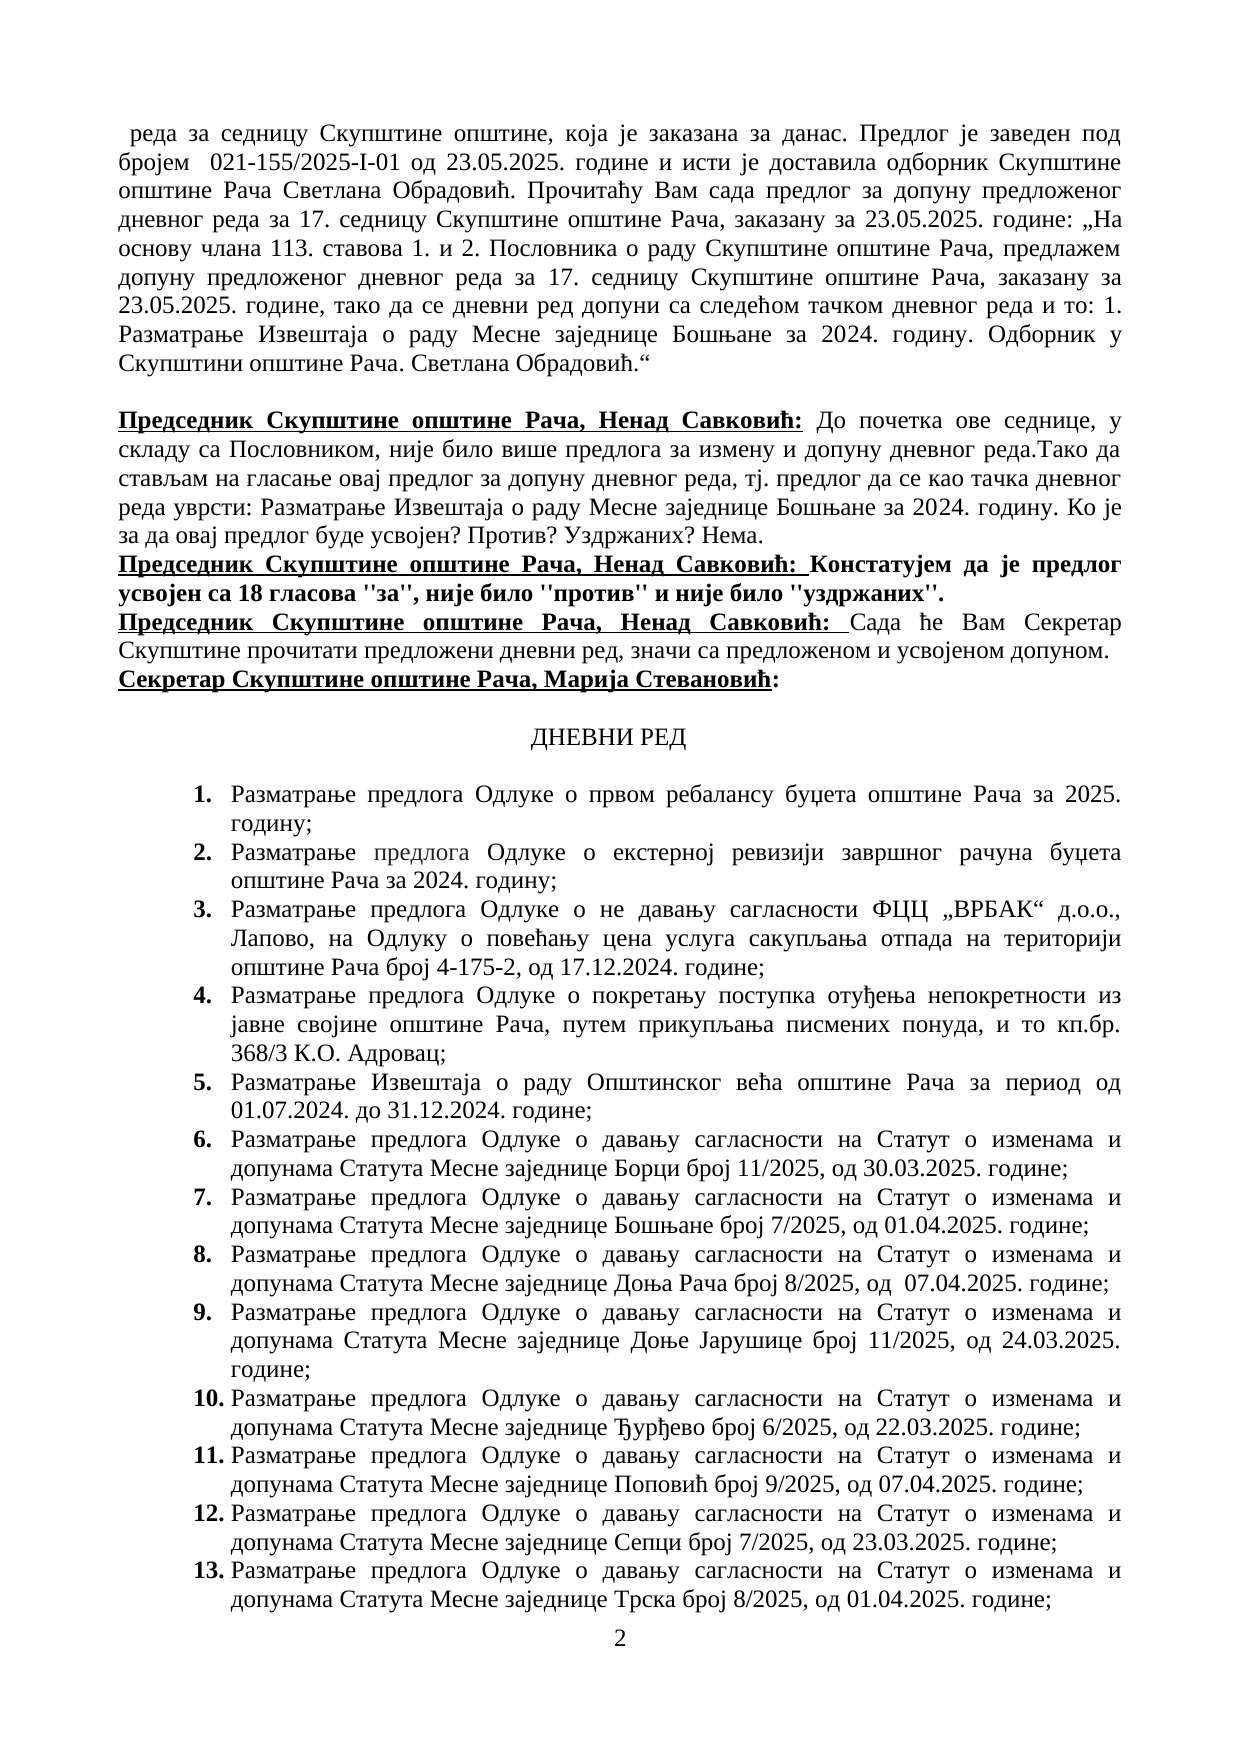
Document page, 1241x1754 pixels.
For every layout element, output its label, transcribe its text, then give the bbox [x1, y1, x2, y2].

list Разматрање предлога Одлуке о првом ребалансу буџета општине Рача за 2025. годину; [193, 779, 1122, 837]
list Разматрање предлога Одлуке о давању сагласности на Статут о изменама и допунама Статута Месне заједнице Доње Јарушице број 11/2025, од 24.03.2025. године; [193, 1297, 1122, 1383]
text реда за седницу Скупштине општине, која је заказана за данас. Предлог је заведен под бројем 021-155/2025-I-01 од 23.05.2025. године и исти је доставила одборник Скупштине општине Рача Светлана Обрадовић. Прочитаћу Вам сада предлог за допуну предложеног дневног реда за 17. седницу Скупштине општине Рача, заказану за 23.05.2025. године: „На основу члана 113. ставова 1. и 2. Пословника о раду Скупштине општине Рача, предлажем допуну предложеног дневног реда за 17. седницу Скупштине општине Рача, заказану за 23.05.2025. године, тако да се дневни ред допуни са следећом тачком дневног реда и то: 1. Разматрање Извештаја о раду Месне заједнице Бошњане за 2024. годину. Одборник у Скупштини општине Рача. Светлана Обрадовић.“ [118, 118, 1122, 377]
list Разматрање предлога Одлуке о давању сагласности на Статут о изменама и допунама Статута Месне заједнице Сепци број 7/2025, од 23.03.2025. године; [193, 1498, 1122, 1556]
text Председник Скупштине општине Рача, Ненад Савковић: Сада ће Вам Секретар Скупштине прочитати предложени дневни ред, значи са предложенoм и усвојенoм допуном. [118, 607, 1122, 664]
list Разматрање предлога Одлуке о давању сагласности на Статут о изменама и допунама Статута Месне заједнице Поповић број 9/2025, од 07.04.2025. године; [193, 1441, 1122, 1498]
list Разматрање Извештаја о раду Општинског већа општине Рача за период од 01.07.2024. до 31.12.2024. године; [193, 1067, 1122, 1124]
list Разматрање предлога Одлуке о давању сагласности на Статут о изменама и допунама Статута Месне заједнице Борци број 11/2025, од 30.03.2025. године; [193, 1124, 1122, 1182]
text Председник Скупштине општине Рача, Ненад Савковић: Констатујем да је предлог усвојен са 18 гласова ''за'', није било ''против'' и није било ''уздржаних''. [118, 549, 1122, 607]
list Разматрање предлога Одлуке о давању сагласности на Статут о изменама и допунама Статута Месне заједнице Бошњане број 7/2025, од 01.04.2025. године; [193, 1182, 1122, 1239]
text ДНЕВНИ РЕД [118, 722, 1122, 751]
list Разматрање предлога Одлуке о покретању поступка отуђења непокретности из јавне својине општине Рача, путем прикупљања писмених понуда, и то кп.бр. 368/3 К.О. Адровац; [193, 981, 1122, 1067]
text Секретар Скупштине општине Рача, Марија Стевановић: [118, 664, 1122, 693]
text Председник Скупштине општине Рача, Ненад Савковић: До почетка ове седнице, у складу са Пословником, није било више предлога за измену и допуну дневног реда.Тако да стављам на гласање овај предлог за допуну дневног реда, тј. предлог да се као тачка дневног реда уврсти: Разматрање Извештаја о раду Месне заједнице Бошњане за 2024. годину. Ко је за да овај предлог буде усвојен? Против? Уздржаних? Нема. [118, 377, 1122, 549]
list Разматрање предлога Одлуке о давању сагласности на Статут о изменама и допунама Статута Месне заједнице Ђурђево број 6/2025, од 22.03.2025. године; [193, 1383, 1122, 1441]
list Разматрање предлога Одлуке о екстерној ревизији завршног рачуна буџета општине Рача за 2024. годину; [193, 837, 1122, 894]
list Разматрање предлога Одлуке о не давању сагласности ФЦЦ „ВРБАК“ д.о.о., Лапово, на Одлуку о повећању цена услуга сакупљања отпада на територији општине Рача број 4-175-2, од 17.12.2024. године; [193, 894, 1122, 981]
list Разматрање предлога Одлуке о давању сагласности на Статут о изменама и допунама Статута Месне заједнице Трска број 8/2025, од 01.04.2025. године; [193, 1556, 1122, 1613]
list Разматрање предлога Одлуке о давању сагласности на Статут о изменама и допунама Статута Месне заједнице Доња Рача број 8/2025, од 07.04.2025. године; [193, 1239, 1122, 1297]
